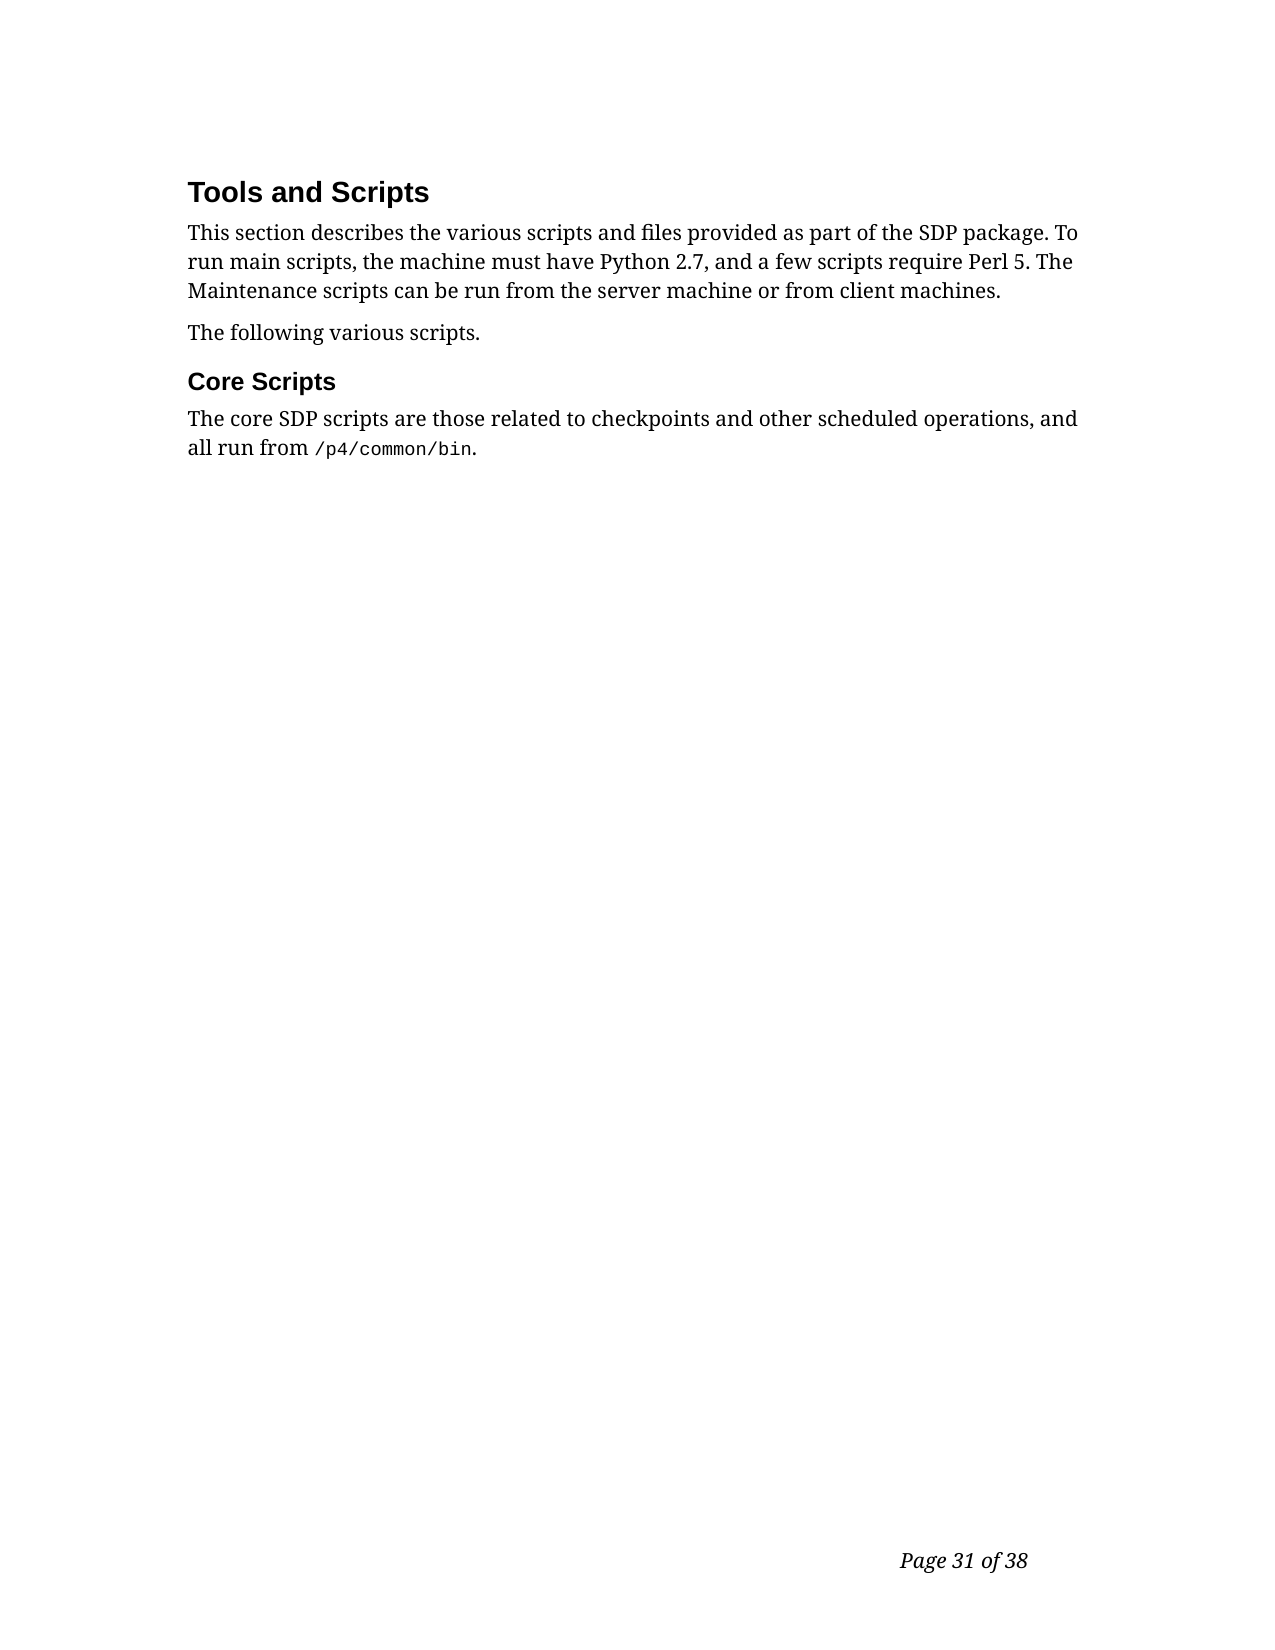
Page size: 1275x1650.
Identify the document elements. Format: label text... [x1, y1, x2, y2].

subtitle Core Scripts [187, 367, 1042, 396]
text The core SDP scripts are those related to checkpoints and other scheduled operations, and all run from /p4/common/bin. [187, 404, 1087, 461]
text The following various scripts. [187, 317, 1087, 346]
text This section describes the various scripts and files provided as part of the SDP package. To run main scripts, the machine must have Python 2.7, and a few scripts require Perl 5. The Maintenance scripts can be run from the server machine or from client machines. [187, 217, 1087, 304]
subtitle Tools and Scripts [187, 175, 1042, 208]
